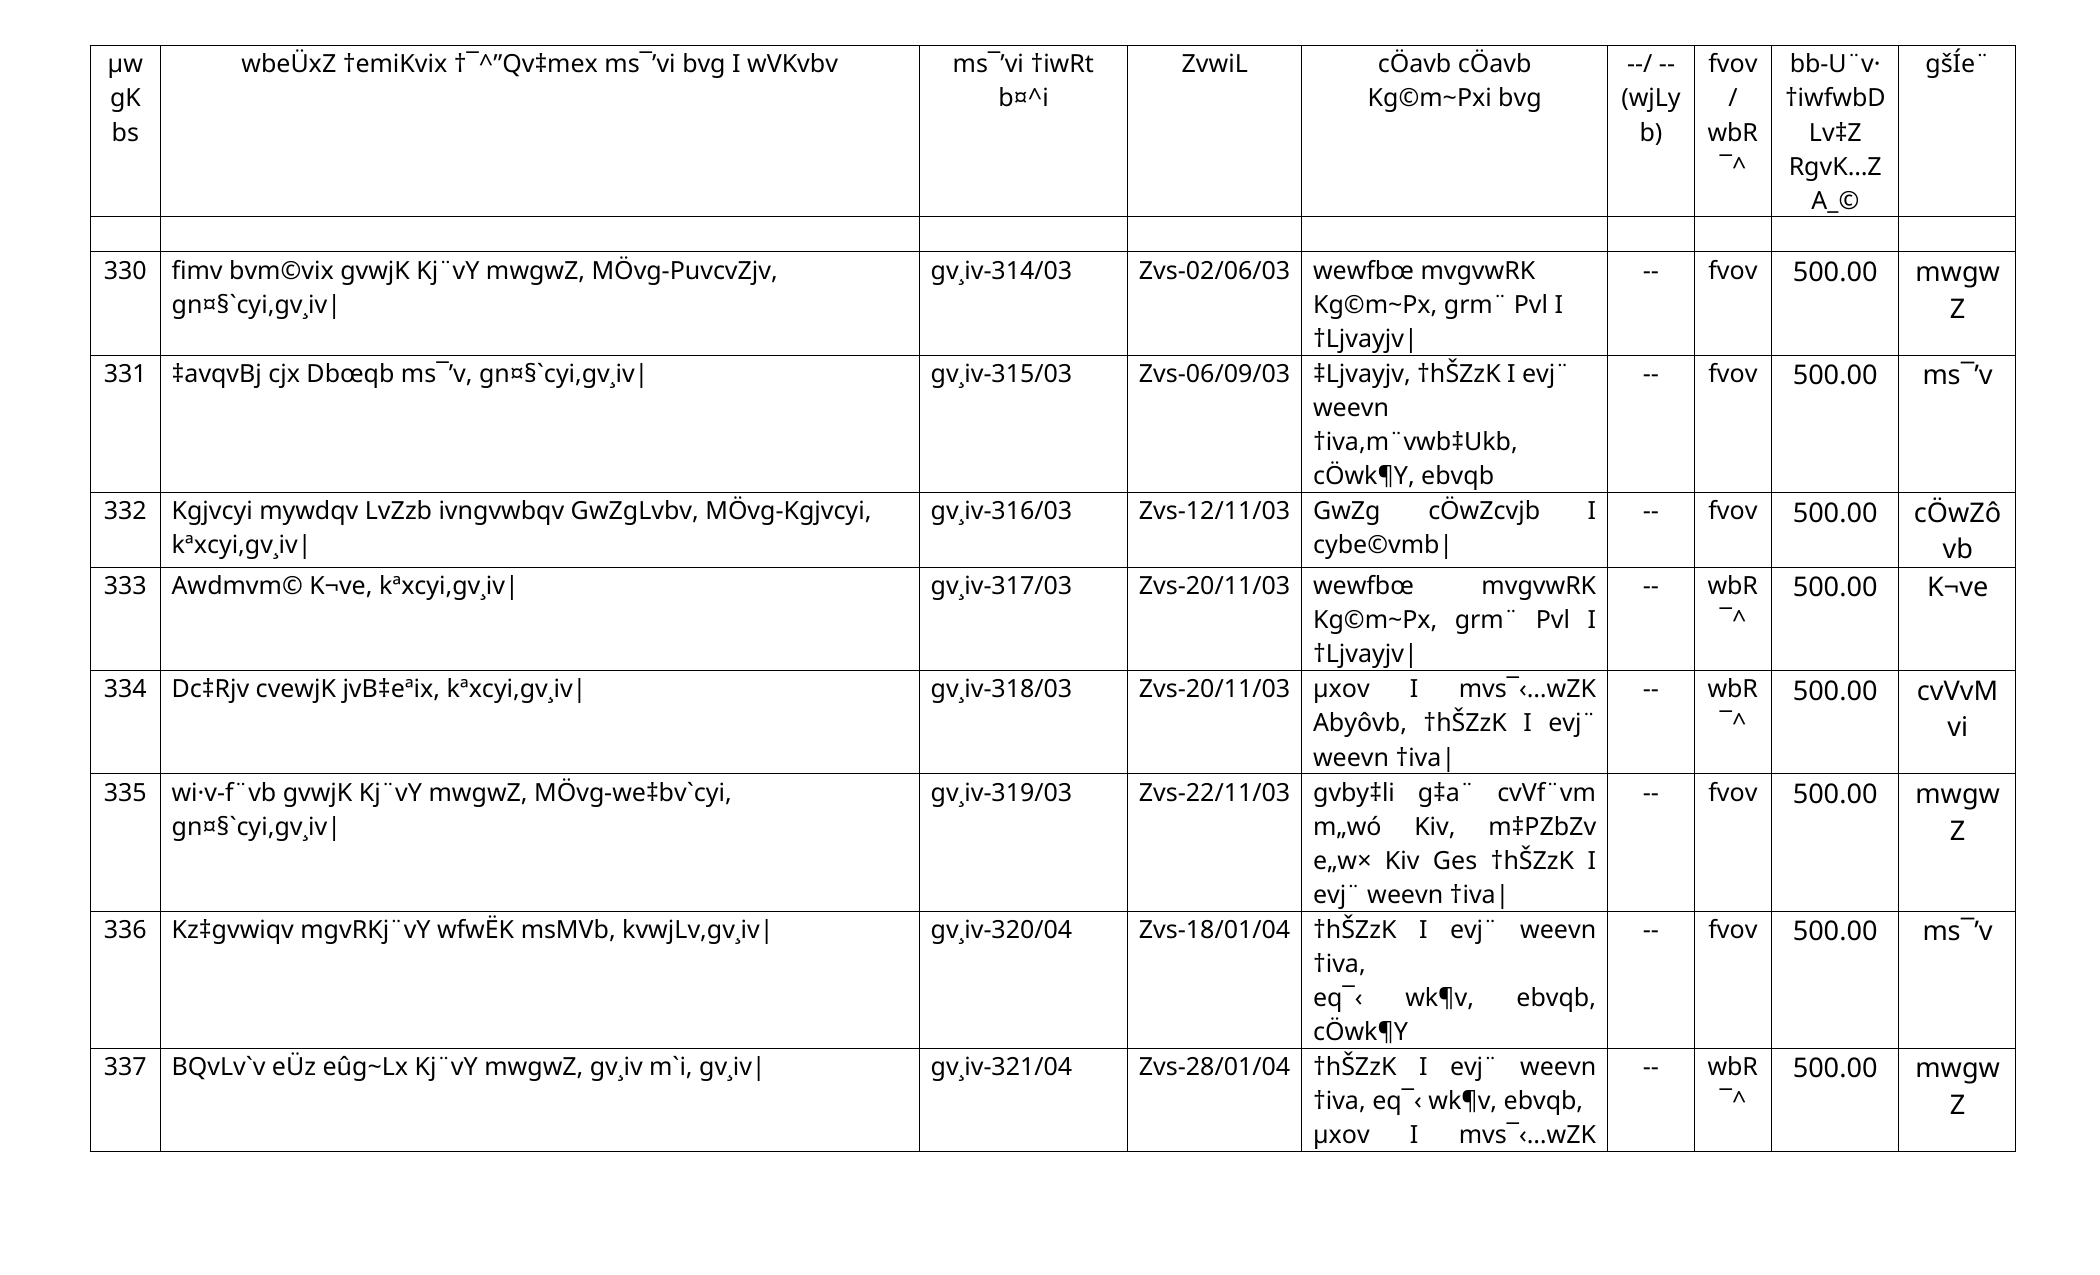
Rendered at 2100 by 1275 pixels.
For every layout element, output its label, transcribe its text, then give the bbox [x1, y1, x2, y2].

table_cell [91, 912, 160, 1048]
table_header µwgK bs [91, 46, 160, 216]
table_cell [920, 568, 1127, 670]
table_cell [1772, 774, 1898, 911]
table_header ms¯’vi †iwRt b¤^i [920, 46, 1127, 216]
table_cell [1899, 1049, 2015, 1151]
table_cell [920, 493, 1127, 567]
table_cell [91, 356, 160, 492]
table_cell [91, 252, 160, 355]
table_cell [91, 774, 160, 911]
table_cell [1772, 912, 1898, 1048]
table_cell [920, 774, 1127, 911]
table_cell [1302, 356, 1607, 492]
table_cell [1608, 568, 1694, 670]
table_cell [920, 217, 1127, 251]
table_header wbeÜxZ †emiKvix †¯^”Qv‡mex ms¯’vi bvg I wVKvbv [161, 46, 919, 216]
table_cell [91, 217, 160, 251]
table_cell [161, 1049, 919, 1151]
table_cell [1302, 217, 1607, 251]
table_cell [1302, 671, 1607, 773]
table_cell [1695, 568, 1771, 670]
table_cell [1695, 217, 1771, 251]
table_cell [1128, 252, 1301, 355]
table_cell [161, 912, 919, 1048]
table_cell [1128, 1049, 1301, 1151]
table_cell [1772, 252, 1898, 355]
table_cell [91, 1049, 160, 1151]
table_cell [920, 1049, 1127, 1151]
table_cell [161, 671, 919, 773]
table_header fvov/ wbR¯^ [1695, 46, 1771, 216]
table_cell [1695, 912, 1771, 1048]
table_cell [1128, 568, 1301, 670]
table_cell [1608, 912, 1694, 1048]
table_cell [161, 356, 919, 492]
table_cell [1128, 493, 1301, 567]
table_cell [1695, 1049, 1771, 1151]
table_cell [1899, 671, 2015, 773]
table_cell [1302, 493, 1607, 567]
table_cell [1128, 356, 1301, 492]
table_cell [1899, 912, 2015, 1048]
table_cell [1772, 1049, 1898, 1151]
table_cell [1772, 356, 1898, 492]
table_header gšÍe¨ [1899, 46, 2015, 216]
table_header bb-U¨v· †iwfwbD Lv‡Z RgvK…Z A_© [1772, 46, 1898, 216]
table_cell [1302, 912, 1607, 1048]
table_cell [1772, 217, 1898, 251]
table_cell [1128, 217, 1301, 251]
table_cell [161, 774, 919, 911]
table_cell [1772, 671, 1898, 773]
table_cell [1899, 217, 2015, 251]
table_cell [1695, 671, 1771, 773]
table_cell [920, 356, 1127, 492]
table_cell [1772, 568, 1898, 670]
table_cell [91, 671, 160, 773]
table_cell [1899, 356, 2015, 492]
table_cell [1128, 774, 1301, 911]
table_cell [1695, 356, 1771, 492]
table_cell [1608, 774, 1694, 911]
table_header --/ -- (wjLyb) [1608, 46, 1694, 216]
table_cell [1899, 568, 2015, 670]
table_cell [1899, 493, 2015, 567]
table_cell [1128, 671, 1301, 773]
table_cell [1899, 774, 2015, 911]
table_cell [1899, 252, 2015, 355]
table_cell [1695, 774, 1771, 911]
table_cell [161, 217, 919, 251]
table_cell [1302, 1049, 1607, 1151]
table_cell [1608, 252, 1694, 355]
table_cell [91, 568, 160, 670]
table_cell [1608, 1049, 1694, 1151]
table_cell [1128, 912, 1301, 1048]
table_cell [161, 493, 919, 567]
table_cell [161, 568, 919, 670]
table_header cÖavb cÖavb Kg©m~Pxi bvg [1302, 46, 1607, 216]
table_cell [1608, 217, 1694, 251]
table_header ZvwiL [1128, 46, 1301, 216]
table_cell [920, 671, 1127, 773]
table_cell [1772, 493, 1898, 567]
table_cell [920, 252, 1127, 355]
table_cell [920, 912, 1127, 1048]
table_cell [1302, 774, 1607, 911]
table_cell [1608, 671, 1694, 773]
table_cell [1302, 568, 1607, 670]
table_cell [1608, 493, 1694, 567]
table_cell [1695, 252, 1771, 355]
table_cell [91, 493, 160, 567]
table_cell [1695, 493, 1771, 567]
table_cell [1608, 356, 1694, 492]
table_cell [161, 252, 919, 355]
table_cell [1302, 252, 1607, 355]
